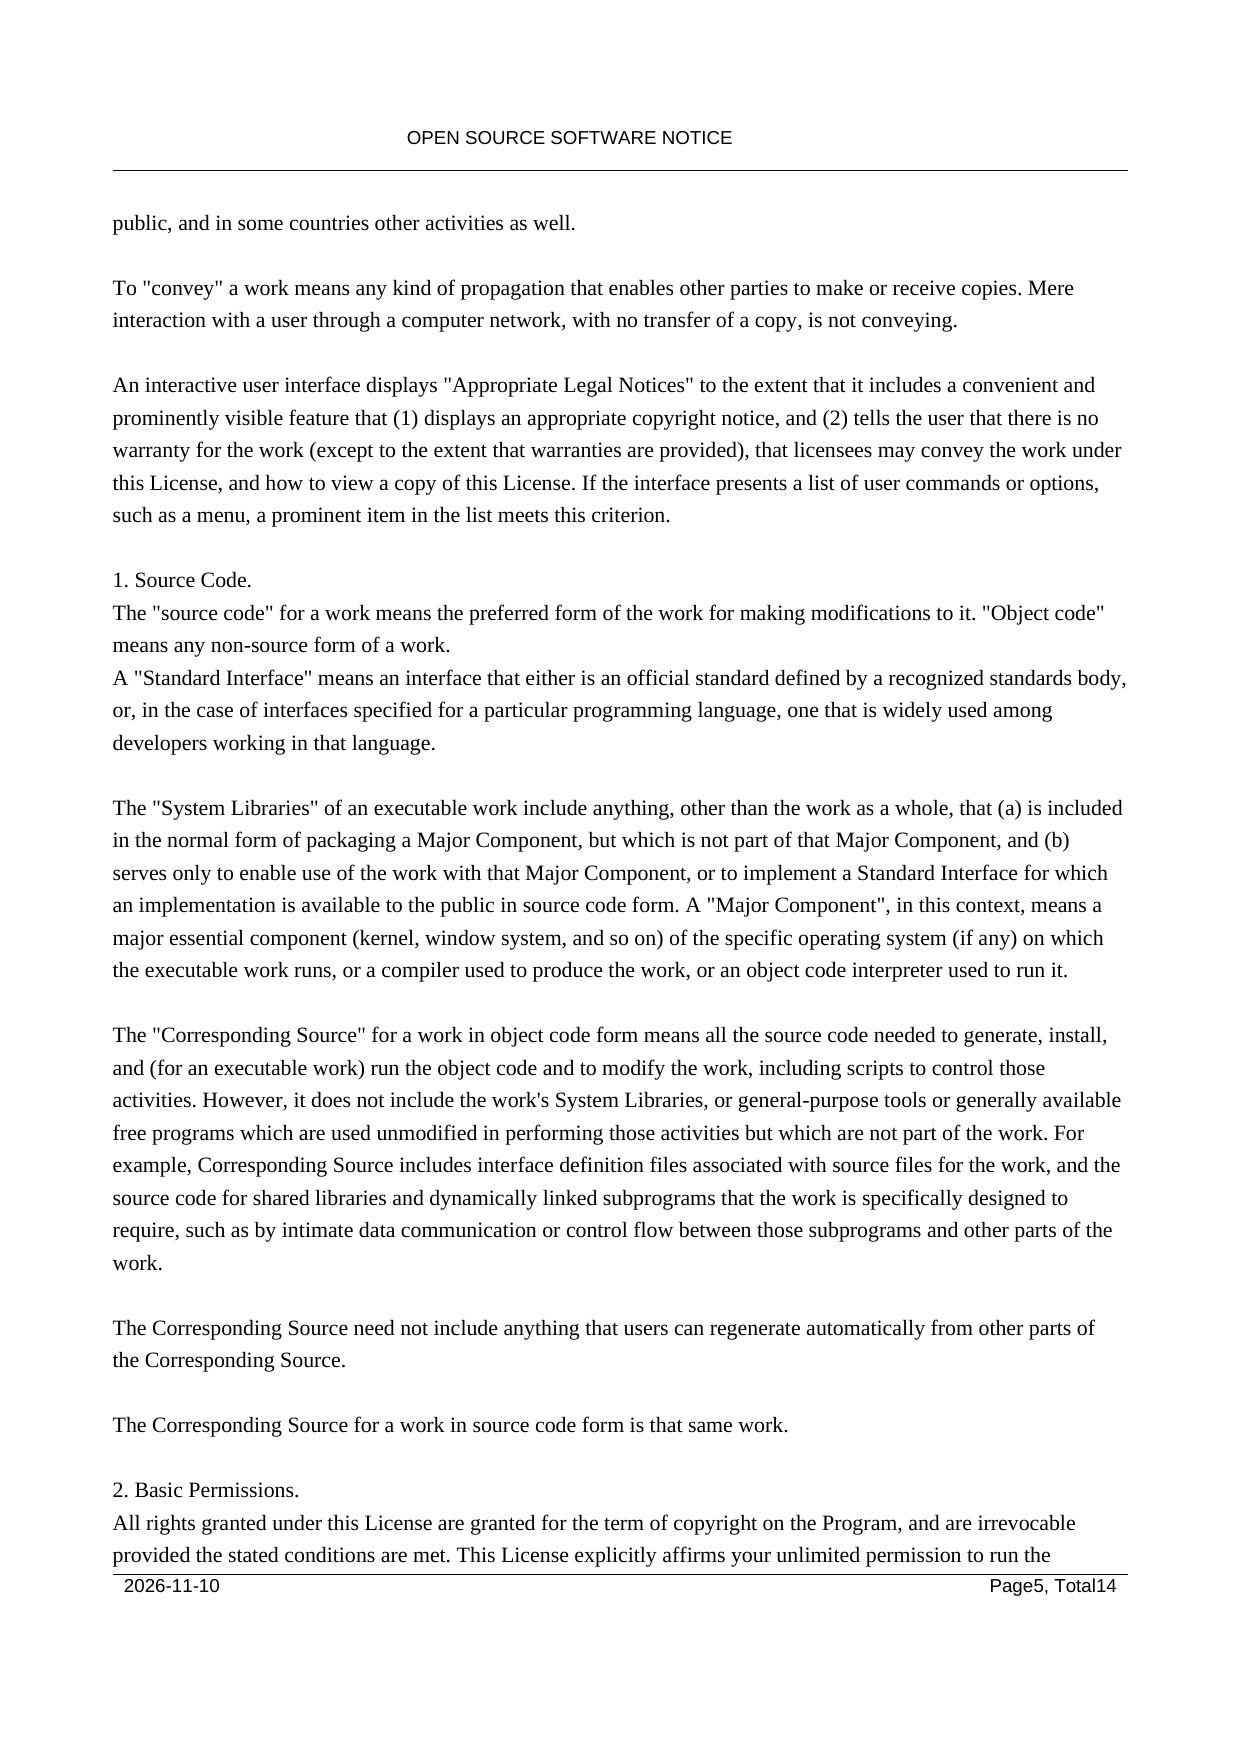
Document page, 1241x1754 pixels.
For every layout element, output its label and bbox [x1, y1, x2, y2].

text [112, 206, 1128, 1571]
